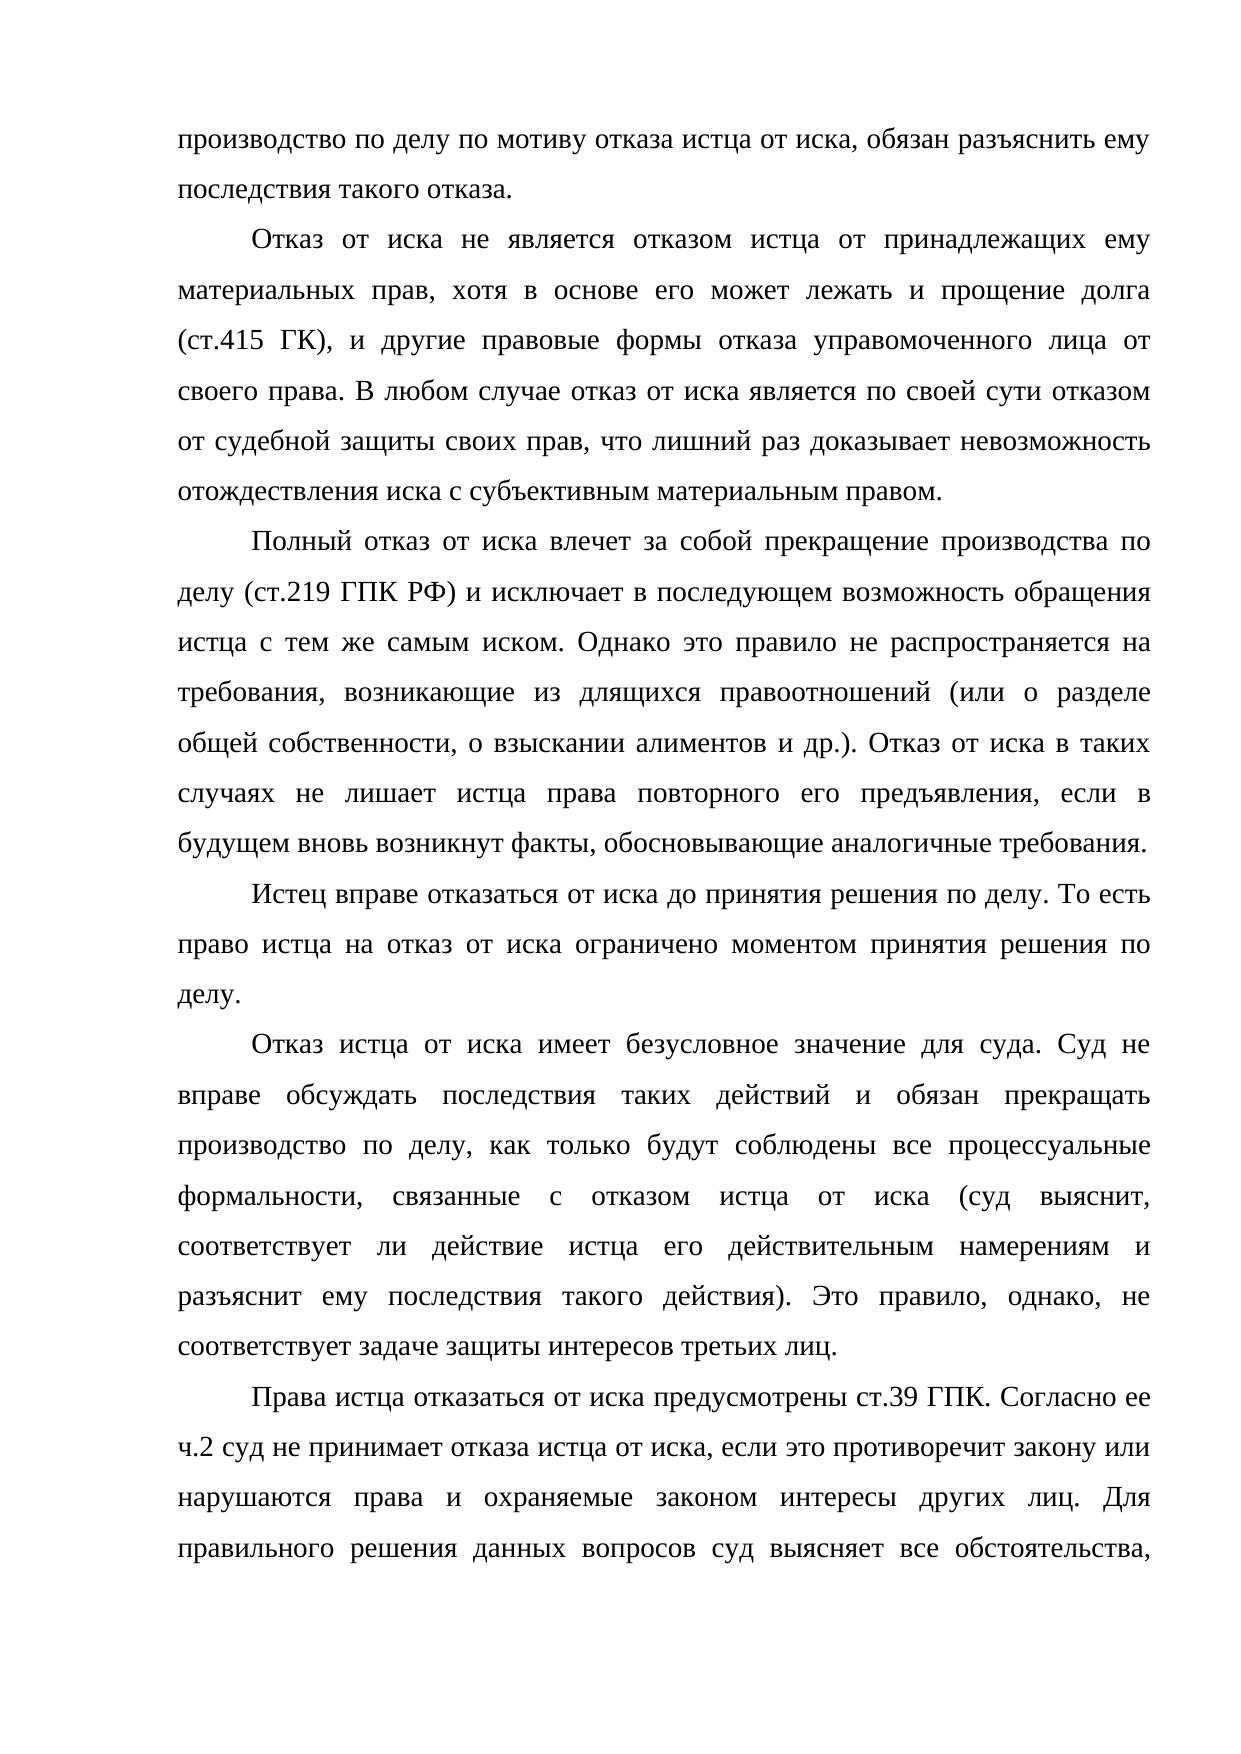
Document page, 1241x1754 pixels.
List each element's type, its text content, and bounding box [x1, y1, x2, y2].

text Полный отказ от иска влечет за собой прекращение производства по делу (ст.219 ГПК РФ) и исключает в последующем возможность обращения истца с тем же самым иском. Однако это правило не распространяется на требования, возникающие из длящихся правоотношений (или о разделе общей собственности, о взыскании алиментов и др.). Отказ от иска в таких случаях не лишает истца права повторного его предъявления, если в будущем вновь возникнут факты, обосновывающие аналогичные требования. [177, 523, 1152, 859]
text Отказ истца от иска имеет безусловное значение для суда. Суд не вправе обсуждать последствия таких действий и обязан прекращать производство по делу, как только будут соблюдены все процессуальные формальности, связанные с отказом истца от иска (суд выяснит, соответствует ли действие истца его действительным намерениям и разъяснит ему последствия такого действия). Это правило, однако, не соответствует задаче защиты интересов третьих лиц. [177, 1027, 1152, 1362]
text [177, 121, 1152, 205]
text Отказ от иска не является отказом истца от принадлежащих ему материальных прав, хотя в основе его может лежать и прощение долга (ст.415 ГК), и другие правовые формы отказа управомоченного лица от своего права. В любом случае отказ от иска является по своей сути отказом от судебной защиты своих прав, что лишний раз доказывает невозможность отождествления иска с субъективным материальным правом. [177, 222, 1152, 507]
text Истец вправе отказаться от иска до принятия решения по делу. То есть право истца на отказ от иска ограничено моментом принятия решения по делу. [177, 876, 1152, 1010]
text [177, 1379, 1152, 1563]
